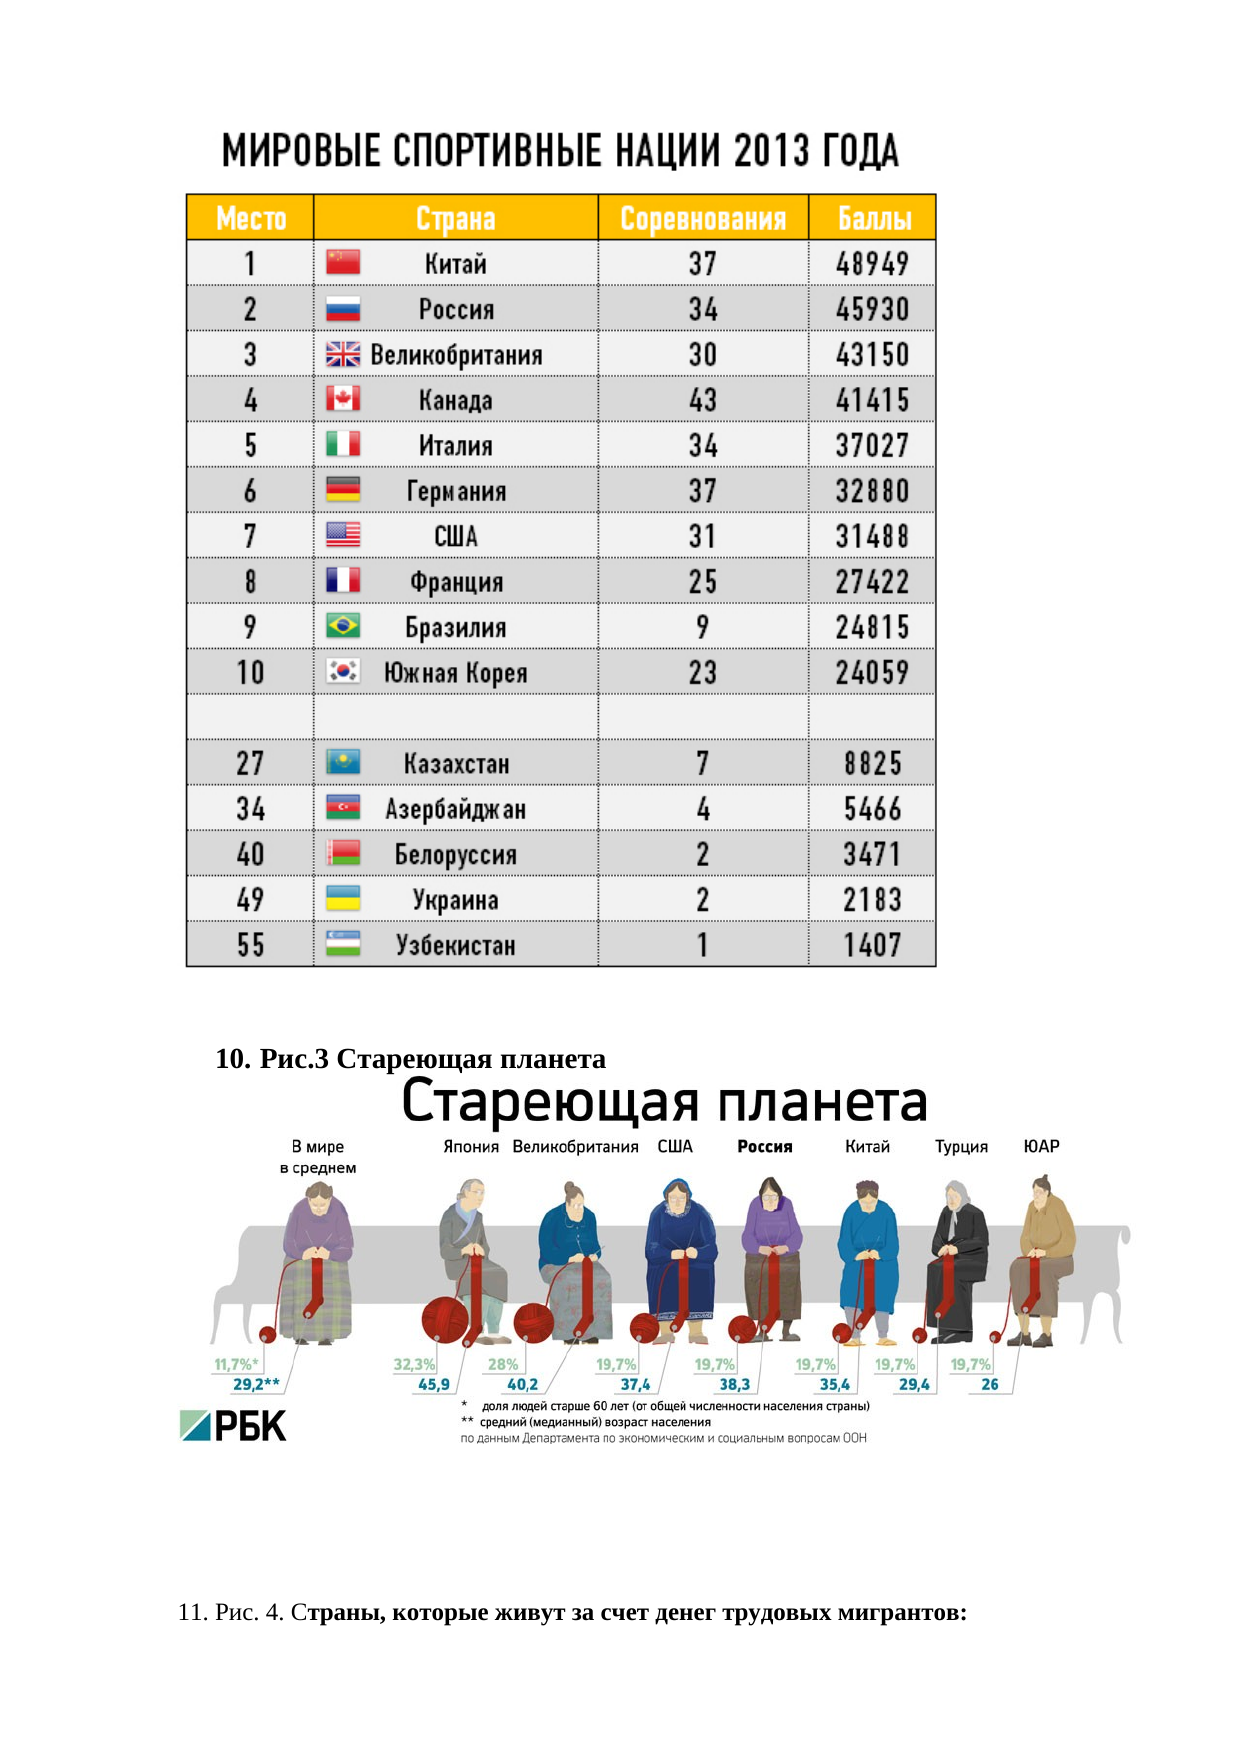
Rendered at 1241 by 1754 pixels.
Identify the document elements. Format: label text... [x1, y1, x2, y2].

text 11. Рис. 4. Страны, которые живут за счет денег трудовых мигрантов: [177, 1597, 1152, 1626]
list Рис.3 Стареющая планета [215, 1041, 1152, 1075]
picture [177, 118, 943, 975]
picture [177, 1075, 1152, 1444]
